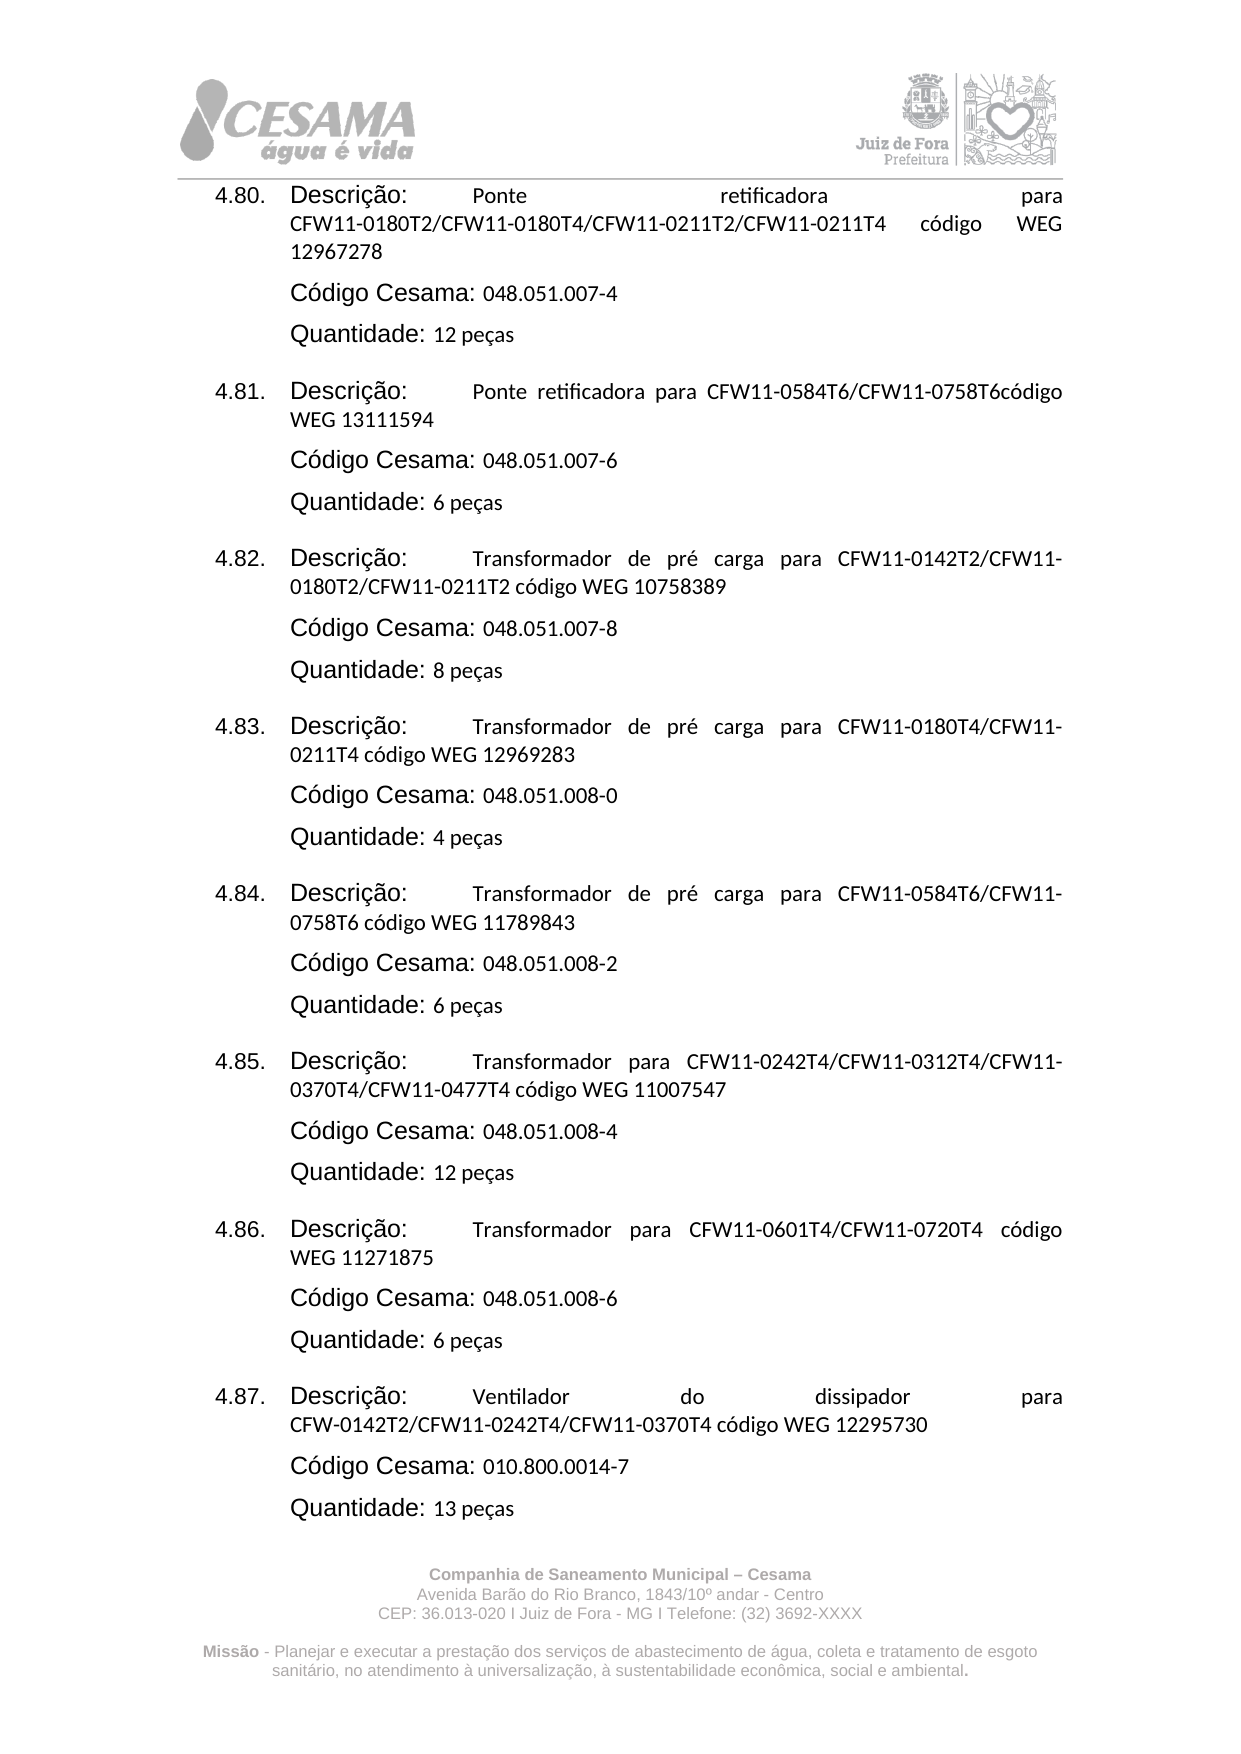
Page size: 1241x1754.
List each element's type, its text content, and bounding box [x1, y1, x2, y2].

text Código Cesama: 048.051.008-2 [290, 948, 1063, 977]
picture [177, 73, 1064, 180]
text Quantidade: 12 peças [216, 319, 1063, 348]
text Quantidade: 8 peças [216, 654, 1063, 684]
text Quantidade: 12 peças [216, 1157, 1063, 1187]
list Descrição: Transformador para CFW11-0242T4/CFW11-0312T4/CFW11-0370T4/CFW11-0477T4 código WEG 11007547 [215, 1046, 1063, 1103]
text Código Cesama: 048.051.008-4 [290, 1116, 1063, 1145]
text Código Cesama: 048.051.007-6 [290, 445, 1063, 474]
text Quantidade: 6 peças [216, 487, 1063, 516]
list Descrição: Transformador de pré carga para CFW11-0180T4/CFW11-0211T4 código WEG 12969283 [215, 711, 1063, 768]
list Descrição: Ventilador do dissipador para CFW-0142T2/CFW11-0242T4/CFW11-0370T4 código WEG 12295730 [215, 1381, 1063, 1438]
text Quantidade: 6 peças [216, 1325, 1063, 1354]
list Descrição: Ponte retificadora para CFW11-0584T6/CFW11-0758T6código WEG 13111594 [215, 376, 1063, 433]
text Código Cesama: 048.051.007-8 [290, 613, 1063, 642]
text Código Cesama: 048.051.008-0 [290, 781, 1063, 810]
list Descrição: Transformador de pré carga para CFW11-0584T6/CFW11-0758T6 código WEG 11789843 [215, 878, 1063, 936]
text Quantidade: 13 peças [216, 1493, 1063, 1522]
list Descrição: Ponte retificadora para CFW11-0180T2/CFW11-0180T4/CFW11-0211T2/CFW11-0211T4 código WEG 12967278 [215, 180, 1063, 265]
text Quantidade: 4 peças [216, 822, 1063, 851]
text Código Cesama: 048.051.008-6 [290, 1283, 1063, 1312]
text Quantidade: 6 peças [216, 990, 1063, 1019]
text Código Cesama: 010.800.0014-7 [290, 1451, 1063, 1480]
list Descrição: Transformador de pré carga para CFW11-0142T2/CFW11-0180T2/CFW11-0211T2 código WEG 10758389 [215, 543, 1063, 600]
list Descrição: Transformador para CFW11-0601T4/CFW11-0720T4 código WEG 11271875 [215, 1214, 1063, 1271]
text Código Cesama: 048.051.007-4 [290, 278, 1063, 307]
